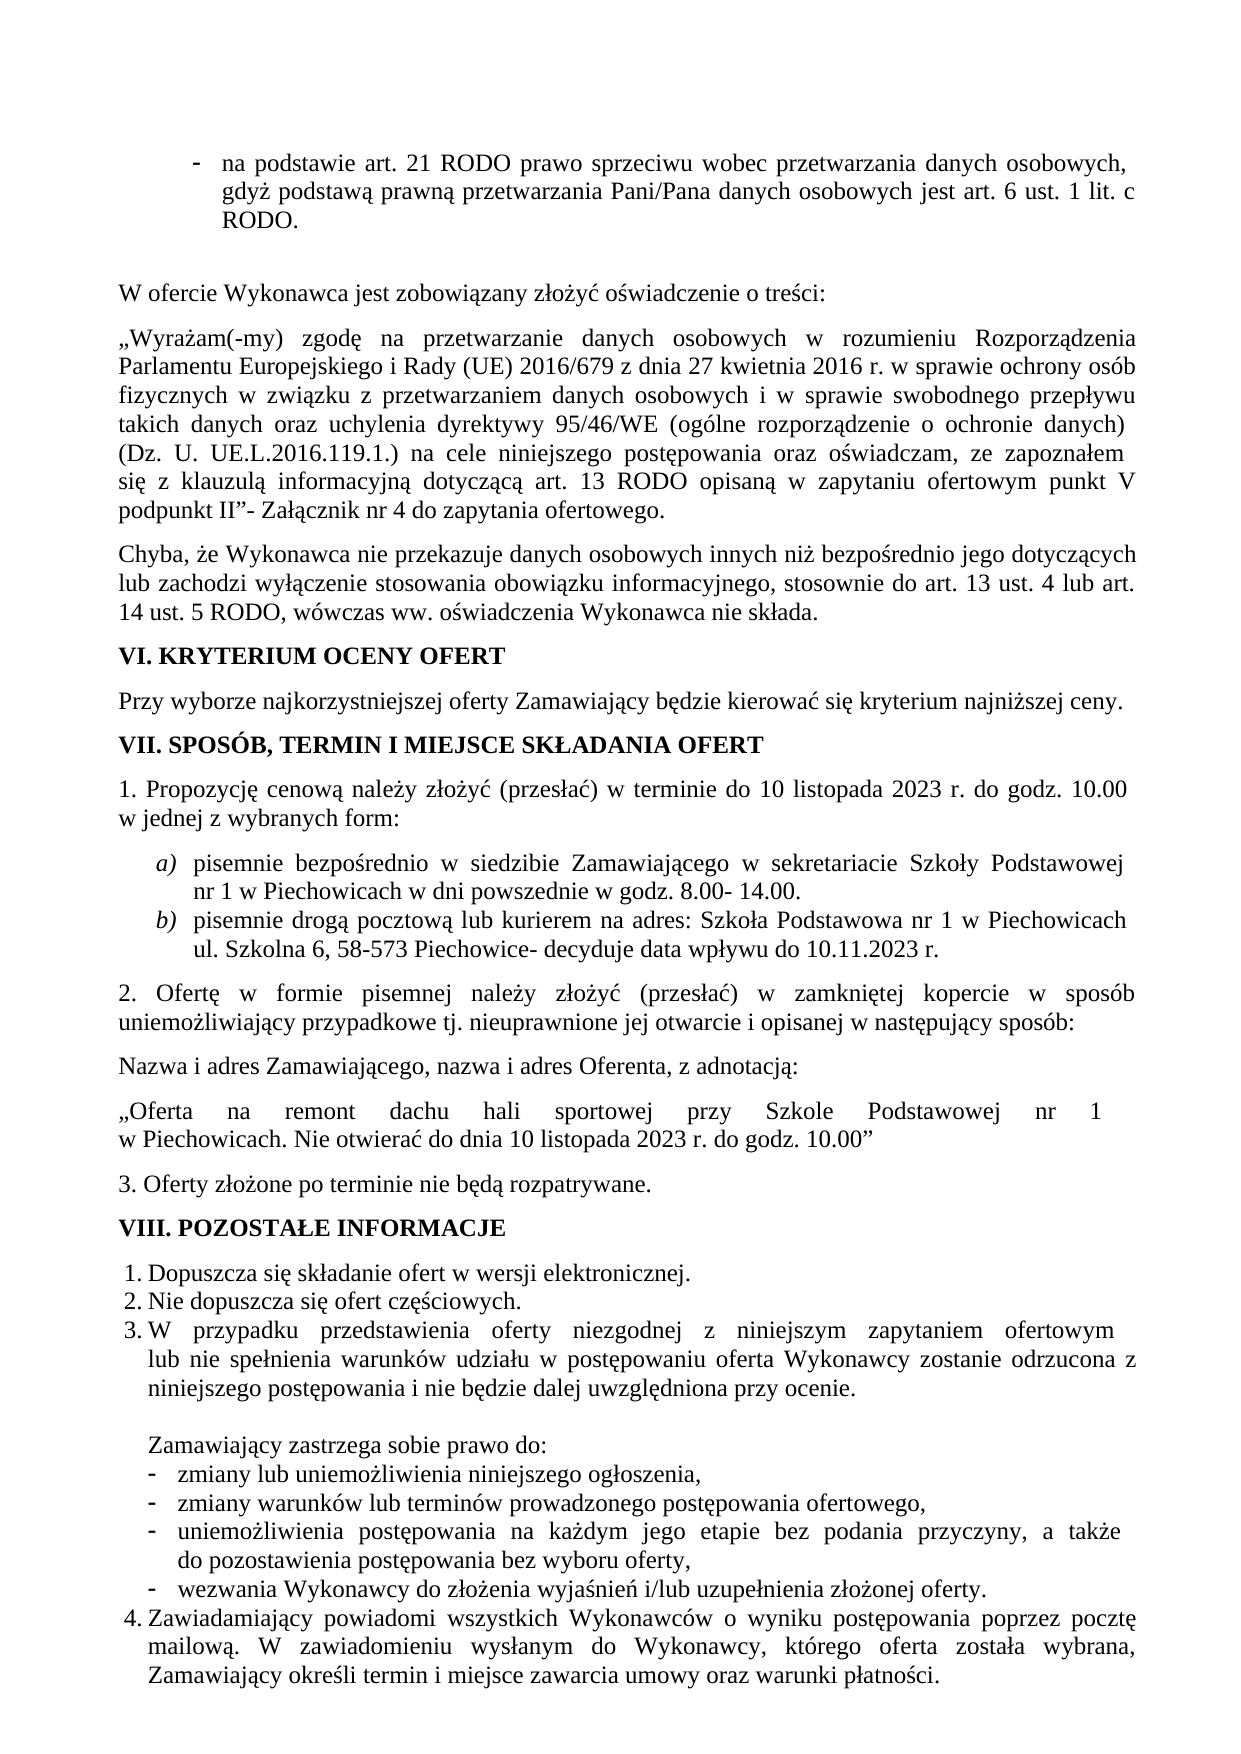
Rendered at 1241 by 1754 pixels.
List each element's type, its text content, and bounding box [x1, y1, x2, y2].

list Dopuszcza się składanie ofert w wersji elektronicznej. [133, 1258, 1137, 1286]
text VII. SPOSÓB, TERMIN I MIEJSCE SKŁADANIA OFERT [118, 730, 1137, 759]
list uniemożliwienia postępowania na każdym jego etapie bez podania przyczyny, a także do pozostawienia postępowania bez wyboru oferty, [148, 1516, 1137, 1574]
list Zamawiający zastrzega sobie prawo do: [148, 1430, 1137, 1459]
text 1. Propozycję cenową należy złożyć (przesłać) w terminie do 10 listopada 2023 r. do godz. 10.00 w jednej z wybranych form: [118, 774, 1137, 832]
list Zawiadamiający powiadomi wszystkich Wykonawców o wyniku postępowania poprzez pocztę mailową. W zawiadomieniu wysłanym do Wykonawcy, którego oferta została wybrana, Zamawiający określi termin i miejsce zawarcia umowy oraz warunki płatności. [133, 1603, 1137, 1689]
text „Wyrażam(-my) zgodę na przetwarzanie danych osobowych w rozumieniu Rozporządzenia Parlamentu Europejskiego i Rady (UE) 2016/679 z dnia 27 kwietnia 2016 r. w sprawie ochrony osób fizycznych w związku z przetwarzaniem danych osobowych i w sprawie swobodnego przepływu takich danych oraz uchylenia dyrektywy 95/46/WE (ogólne rozporządzenie o ochronie danych) (Dz. U. UE.L.2016.119.1.) na cele niniejszego postępowania oraz oświadczam, ze zapoznałem się z klauzulą informacyjną dotyczącą art. 13 RODO opisaną w zapytaniu ofertowym punkt V podpunkt II”- Załącznik nr 4 do zapytania ofertowego. [118, 323, 1137, 524]
text W ofercie Wykonawca jest zobowiązany złożyć oświadczenie o treści: [118, 278, 1137, 307]
list pisemnie drogą pocztową lub kurierem na adres: Szkoła Podstawowa nr 1 w Piechowicach ul. Szkolna 6, 58-573 Piechowice- decyduje data wpływu do 10.11.2023 r. [156, 905, 1137, 963]
list Nie dopuszcza się ofert częściowych. [133, 1286, 1137, 1315]
list W przypadku przedstawienia oferty niezgodnej z niniejszym zapytaniem ofertowym lub nie spełnienia warunków udziału w postępowaniu oferta Wykonawcy zostanie odrzucona z niniejszego postępowania i nie będzie dalej uwzględniona przy ocenie. [133, 1315, 1137, 1401]
text 2. Ofertę w formie pisemnej należy złożyć (przesłać) w zamkniętej kopercie w sposób uniemożliwiający przypadkowe tj. nieuprawnione jej otwarcie i opisanej w następujący sposób: [118, 978, 1137, 1036]
list pisemnie bezpośrednio w siedzibie Zamawiającego w sekretariacie Szkoły Podstawowej nr 1 w Piechowicach w dni powszednie w godz. 8.00- 14.00. [156, 848, 1137, 905]
text „Oferta na remont dachu hali sportowej przy Szkole Podstawowej nr 1 w Piechowicach. Nie otwierać do dnia 10 listopada 2023 r. do godz. 10.00” [118, 1096, 1137, 1153]
list na podstawie art. 21 RODO prawo sprzeciwu wobec przetwarzania danych osobowych, gdyż podstawą prawną przetwarzania Pani/Pana danych osobowych jest art. 6 ust. 1 lit. c RODO. [192, 148, 1137, 234]
list zmiany warunków lub terminów prowadzonego postępowania ofertowego, [148, 1488, 1137, 1516]
text Przy wyborze najkorzystniejszej oferty Zamawiający będzie kierować się kryterium najniższej ceny. [118, 686, 1137, 714]
text Chyba, że Wykonawca nie przekazuje danych osobowych innych niż bezpośrednio jego dotyczących lub zachodzi wyłączenie stosowania obowiązku informacyjnego, stosownie do art. 13 ust. 4 lub art. 14 ust. 5 RODO, wówczas ww. oświadczenia Wykonawca nie składa. [118, 539, 1137, 626]
list zmiany lub uniemożliwienia niniejszego ogłoszenia, [148, 1459, 1137, 1488]
text 3. Oferty złożone po terminie nie będą rozpatrywane. [118, 1169, 1137, 1198]
list wezwania Wykonawcy do złożenia wyjaśnień i/lub uzupełnienia złożonej oferty. [148, 1574, 1137, 1603]
text VIII. POZOSTAŁE INFORMACJE [118, 1213, 1137, 1242]
text Nazwa i adres Zamawiającego, nazwa i adres Oferenta, z adnotacją: [118, 1051, 1137, 1080]
text VI. KRYTERIUM OCENY OFERT [118, 641, 1137, 670]
